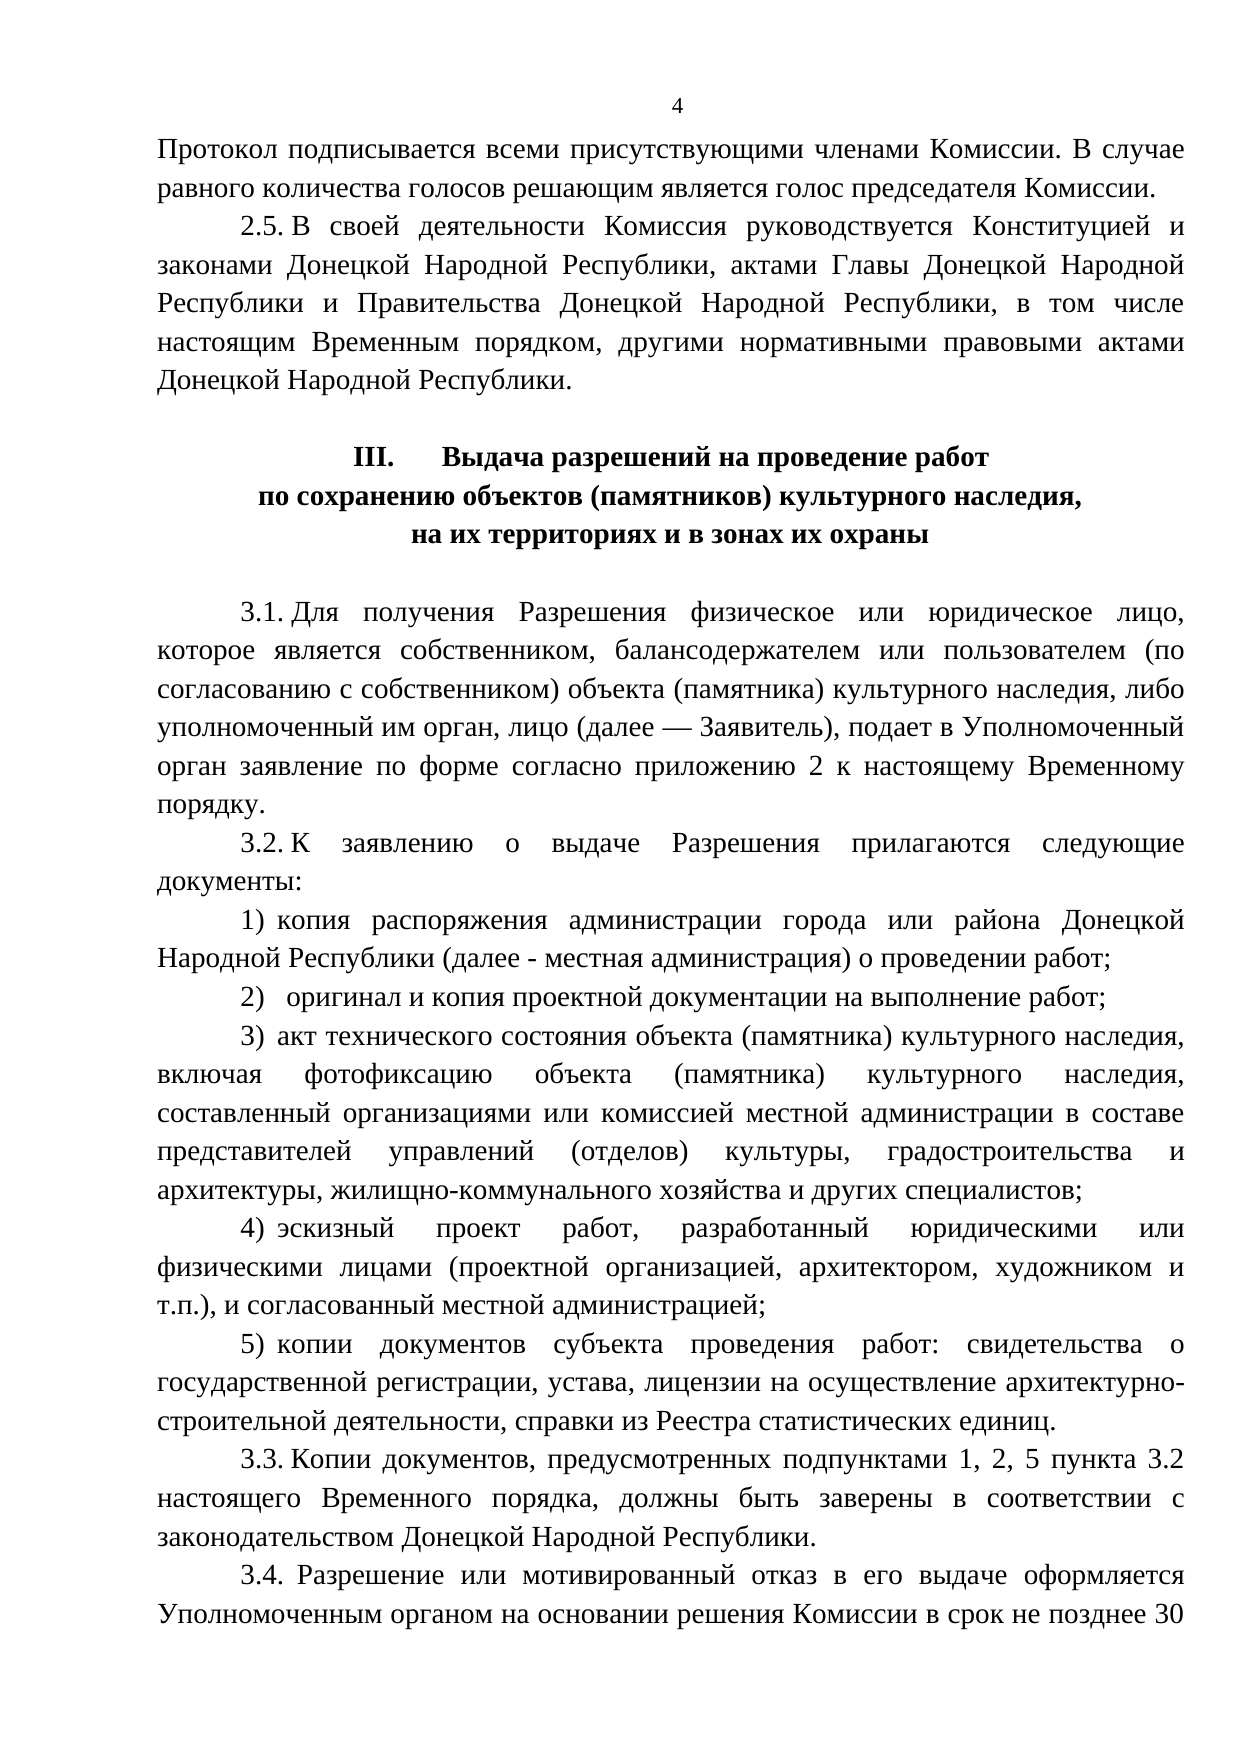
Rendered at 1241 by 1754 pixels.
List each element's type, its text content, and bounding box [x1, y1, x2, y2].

list Копии документов, предусмотренных подпунктами 1, 2, 5 пункта 3.2 настоящего Временного порядка, должны быть заверены в соответствии с законодательством Донецкой Народной Республики. [157, 1442, 1185, 1552]
list акт технического состояния объекта (памятника) культурного наследия, включая фотофиксацию объекта (памятника) культурного наследия, составленный организациями или комиссией местной администрации в составе представителей управлений (отделов) культуры, градостроительства и архитектуры, жилищно-коммунального хозяйства и других специалистов; [157, 1018, 1185, 1205]
text Протокол подписывается всеми присутствующими членами Комиссии. В случае равного количества голосов решающим является голос председателя Комиссии. [157, 131, 1185, 203]
list Выдача разрешений на проведение работ [157, 439, 1185, 473]
list В своей деятельности Комиссия руководствуется Конституцией и законами Донецкой Народной Республики, актами Главы Донецкой Народной Республики и Правительства Донецкой Народной Республики, в том числе настоящим Временным порядком, другими нормативными правовыми актами Донецкой Народной Республики. [157, 208, 1185, 396]
list оригинал и копия проектной документации на выполнение работ; [157, 979, 1185, 1013]
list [157, 1557, 1185, 1629]
list К заявлению о выдаче Разрешения прилагаются следующие документы: [157, 825, 1185, 897]
list копии документов субъекта проведения работ: свидетельства о государственной регистрации, устава, лицензии на осуществление архитектурно-строительной деятельности, справки из Реестра статистических единиц. [157, 1326, 1185, 1437]
list копия распоряжения администрации города или района Донецкой Народной Республики (далее - местная администрация) о проведении работ; [157, 902, 1185, 974]
text по сохранению объектов (памятников) культурного наследия, на их территориях и в зонах их охраны [157, 478, 1183, 550]
list Для получения Разрешения физическое или юридическое лицо, которое является собственником, балансодержателем или пользователем (по согласованию с собственником) объекта (памятника) культурного наследия, либо уполномоченный им орган, лицо (далее — Заявитель), подает в Уполномоченный орган заявление по форме согласно приложению 2 к настоящему Временному порядку. [157, 594, 1185, 820]
list эскизный проект работ, разработанный юридическими или физическими лицами (проектной организацией, архитектором, художником и т.п.), и согласованный местной администрацией; [157, 1210, 1185, 1321]
